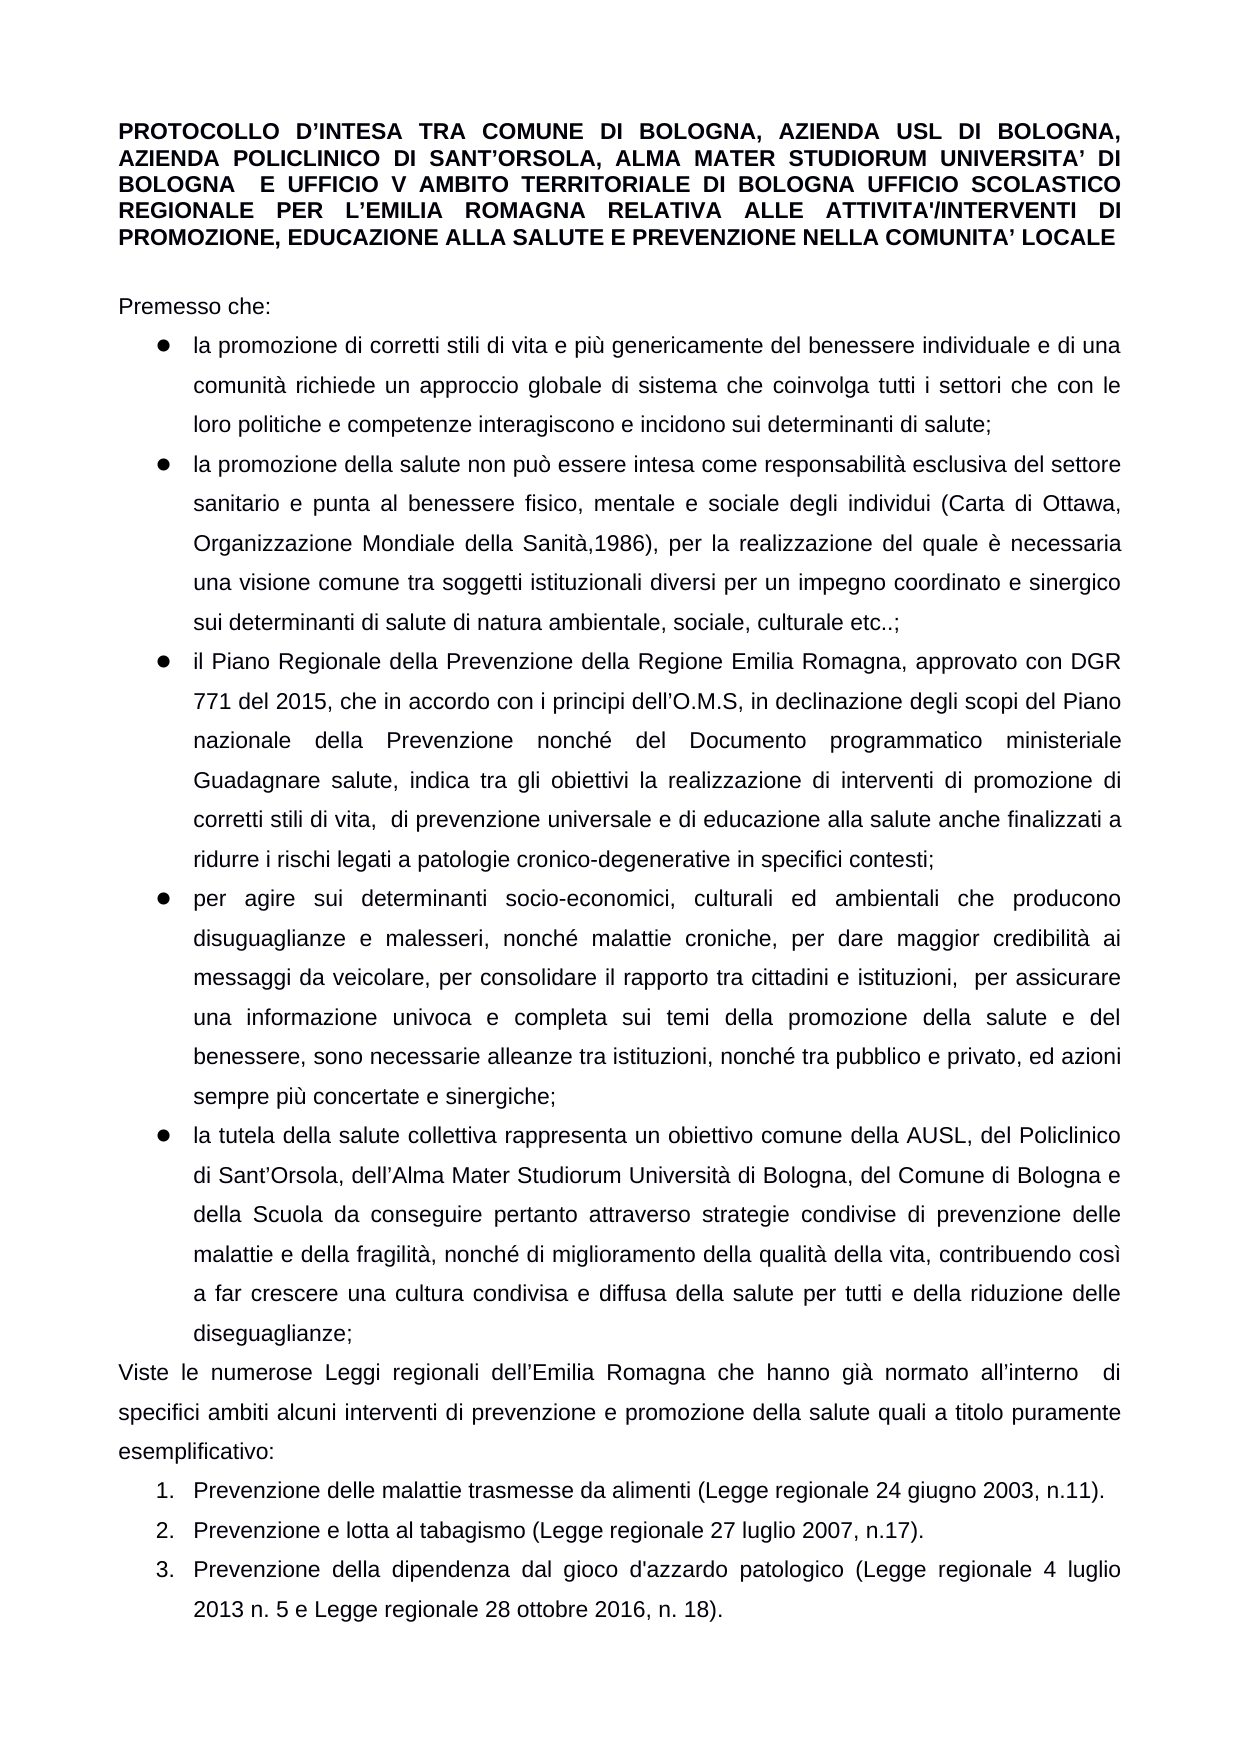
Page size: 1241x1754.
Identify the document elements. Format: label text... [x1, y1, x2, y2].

list Prevenzione delle malattie trasmesse da alimenti (Legge regionale 24 giugno 2003, n.11). [156, 1477, 1122, 1504]
list per agire sui determinanti socio-economici, culturali ed ambientali che producono disuguaglianze e malesseri, nonché malattie croniche, per dare maggior credibilità ai messaggi da veicolare, per consolidare il rapporto tra cittadini e istituzioni, per assicurare una informazione univoca e completa sui temi della promozione della salute e del benessere, sono necessarie alleanze tra istituzioni, nonché tra pubblico e privato, ed azioni sempre più concertate e sinergiche; [156, 885, 1122, 1109]
list la promozione di corretti stili di vita e più genericamente del benessere individuale e di una comunità richiede un approccio globale di sistema che coinvolga tutti i settori che con le loro politiche e competenze interagiscono e incidono sui determinanti di salute; [156, 332, 1122, 438]
text Viste le numerose Leggi regionali dell’Emilia Romagna che hanno già normato all’interno di specifici ambiti alcuni interventi di prevenzione e promozione della salute quali a titolo puramente esemplificativo: [118, 1359, 1122, 1464]
text Premesso che: [118, 293, 1122, 319]
list Prevenzione e lotta al tabagismo (Legge regionale 27 luglio 2007, n.17). [156, 1517, 1122, 1543]
list Prevenzione della dipendenza dal gioco d'azzardo patologico (Legge regionale 4 luglio 2013 n. 5 e Legge regionale 28 ottobre 2016, n. 18). [156, 1556, 1122, 1622]
list la promozione della salute non può essere intesa come responsabilità esclusiva del settore sanitario e punta al benessere fisico, mentale e sociale degli individui (Carta di Ottawa, Organizzazione Mondiale della Sanità,1986), per la realizzazione del quale è necessaria una visione comune tra soggetti istituzionali diversi per un impegno coordinato e sinergico sui determinanti di salute di natura ambientale, sociale, culturale etc..; [156, 451, 1122, 635]
text PROTOCOLLO D’INTESA TRA COMUNE DI BOLOGNA, AZIENDA USL DI BOLOGNA, AZIENDA POLICLINICO DI SANT’ORSOLA, ALMA MATER STUDIORUM UNIVERSITA’ DI BOLOGNA E UFFICIO V AMBITO TERRITORIALE DI BOLOGNA UFFICIO SCOLASTICO REGIONALE PER L’EMILIA ROMAGNA RELATIVA ALLE ATTIVITA'/INTERVENTI DI PROMOZIONE, EDUCAZIONE ALLA SALUTE E PREVENZIONE NELLA COMUNITA’ LOCALE [118, 118, 1122, 250]
list il Piano Regionale della Prevenzione della Regione Emilia Romagna, approvato con DGR 771 del 2015, che in accordo con i principi dell’O.M.S, in declinazione degli scopi del Piano nazionale della Prevenzione nonché del Documento programmatico ministeriale Guadagnare salute, indica tra gli obiettivi la realizzazione di interventi di promozione di corretti stili di vita, di prevenzione universale e di educazione alla salute anche finalizzati a ridurre i rischi legati a patologie cronico-degenerative in specifici contesti; [156, 648, 1122, 872]
list la tutela della salute collettiva rappresenta un obiettivo comune della AUSL, del Policlinico di Sant’Orsola, dell’Alma Mater Studiorum Università di Bologna, del Comune di Bologna e della Scuola da conseguire pertanto attraverso strategie condivise di prevenzione delle malattie e della fragilità, nonché di miglioramento della qualità della vita, contribuendo così a far crescere una cultura condivisa e diffusa della salute per tutti e della riduzione delle diseguaglianze; [156, 1122, 1122, 1346]
